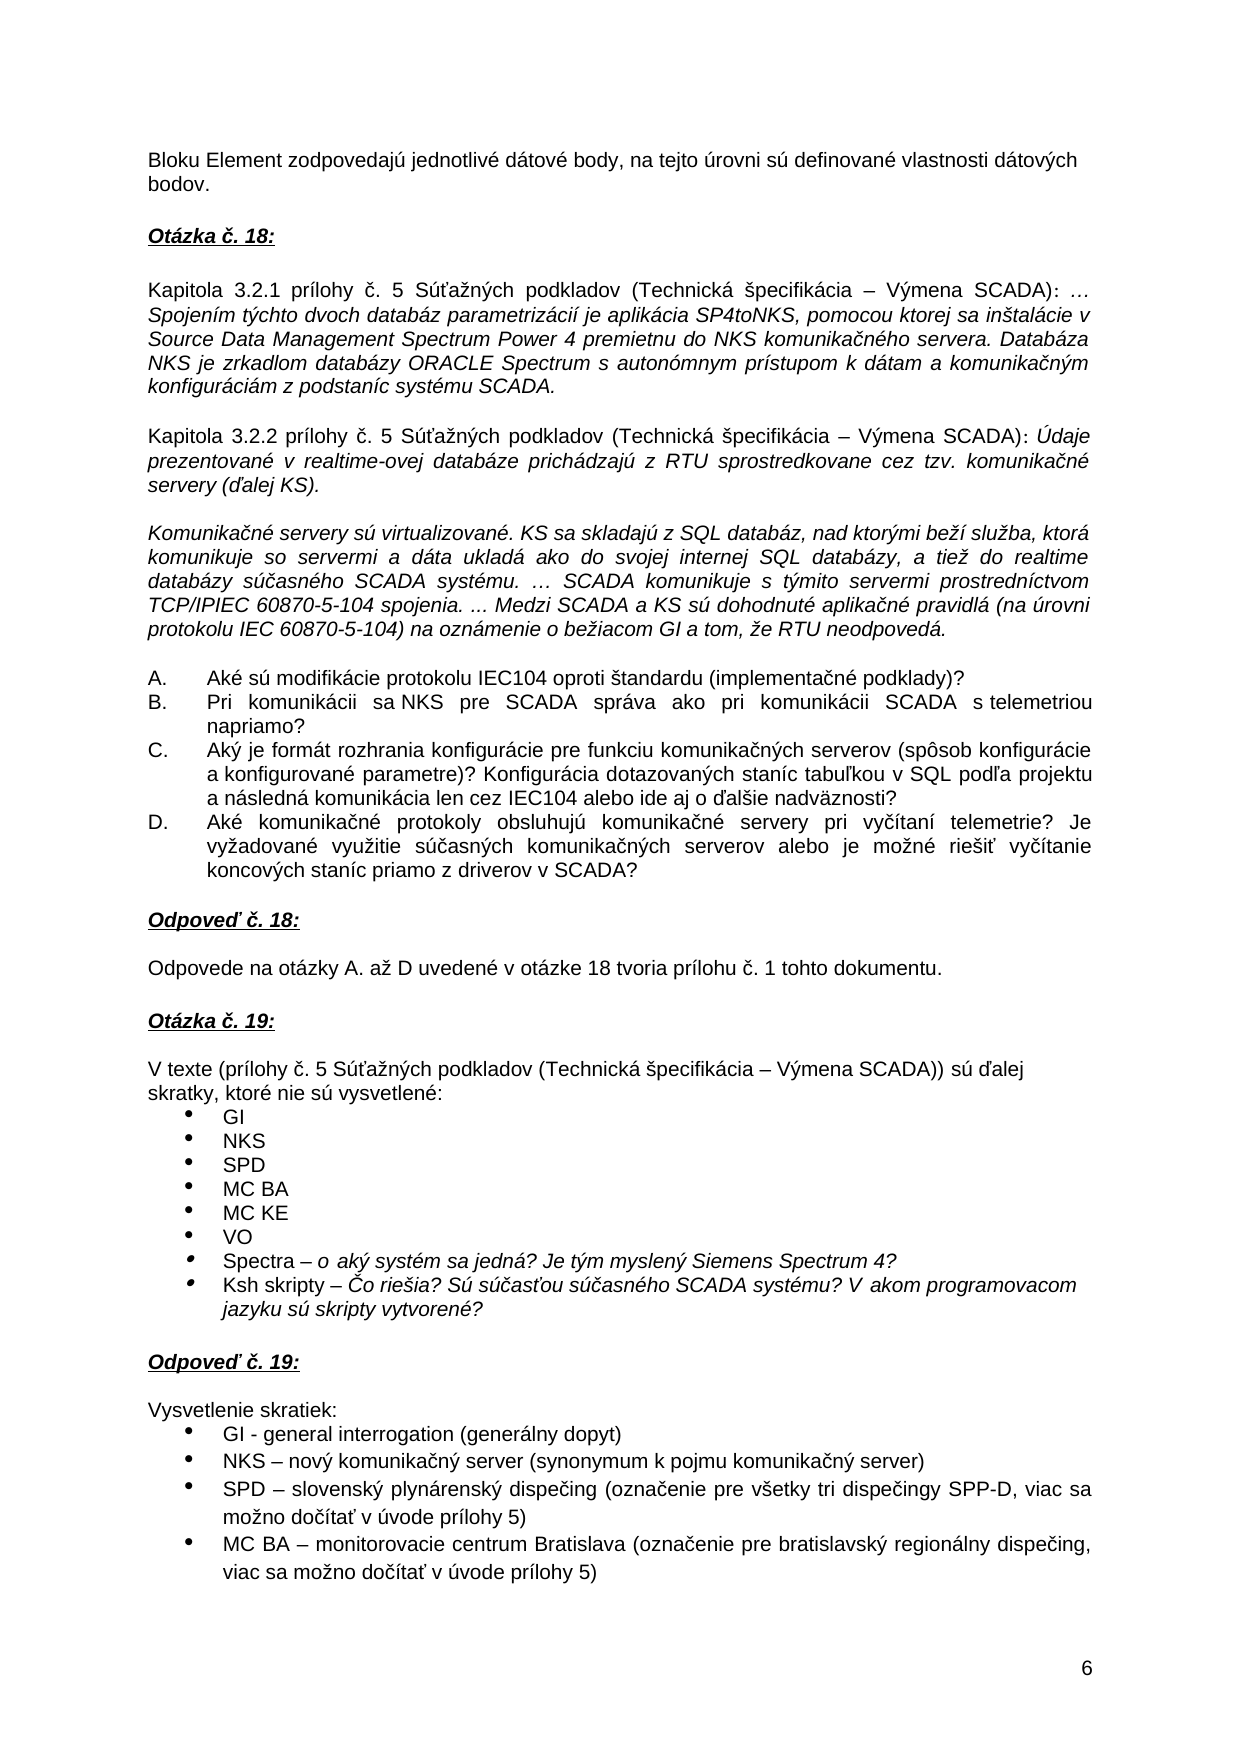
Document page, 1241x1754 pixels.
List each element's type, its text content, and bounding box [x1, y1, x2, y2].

list NKS [185, 1129, 1093, 1153]
list Aký je formát rozhrania konfigurácie pre funkciu komunikačných serverov (spôsob konfigurácie a konfigurované parametre)? Konfigurácia dotazovaných staníc tabuľkou v SQL podľa projektu a následná komunikácia len cez IEC104 alebo ide aj o ďalšie nadväznosti? [148, 738, 1093, 810]
list SPD – slovenský plynárenský dispečing (označenie pre všetky tri dispečingy SPP-D, viac sa možno dočítať v úvode prílohy 5) [185, 1477, 1093, 1528]
list MC BA [185, 1177, 1093, 1201]
text Otázka č. 18: [148, 224, 1093, 248]
list GI [185, 1105, 1093, 1129]
text Odpovede na otázky A. až D uvedené v otázke 18 tvoria prílohu č. 1 tohto dokumentu. [148, 956, 1093, 980]
list VO [185, 1225, 1093, 1249]
text Vysvetlenie skratiek: [148, 1398, 1093, 1422]
list SPD [185, 1153, 1093, 1177]
list GI - general interrogation (generálny dopyt) [185, 1422, 1093, 1446]
text Odpoveď č. 18: [148, 908, 1093, 932]
list NKS – nový komunikačný server (synonymum k pojmu komunikačný server) [185, 1449, 1093, 1473]
text Kapitola 3.2.2 prílohy č. 5 Súťažných podkladov (Technická špecifikácia – Výmena SCADA): Údaje prezentované v realtime-ovej databáze prichádzajú z RTU sprostredkovane cez tzv. komunikačné servery (ďalej KS). [148, 424, 1093, 497]
text Komunikačné servery sú virtualizované. KS sa skladajú z SQL databáz, nad ktorými beží služba, ktorá komunikuje so servermi a dáta ukladá ako do svojej internej SQL databázy, a tiež do realtime databázy súčasného SCADA systému. … SCADA komunikuje s týmito servermi prostredníctvom TCP/IPIEC 60870-5-104 spojenia. ... Medzi SCADA a KS sú dohodnuté aplikačné pravidlá (na úrovni protokolu IEC 60870-5-104) na oznámenie o bežiacom GI a tom, že RTU neodpovedá. [148, 521, 1093, 641]
list Aké komunikačné protokoly obsluhujú komunikačné servery pri vyčítaní telemetrie? Je vyžadované využitie súčasných komunikačných serverov alebo je možné riešiť vyčítanie koncových staníc priamo z driverov v SCADA? [148, 810, 1093, 882]
list MC KE [185, 1201, 1093, 1225]
text Kapitola 3.2.1 prílohy č. 5 Súťažných podkladov (Technická špecifikácia – Výmena SCADA): … Spojením týchto dvoch databáz parametrizácií je aplikácia SP4toNKS, pomocou ktorej sa inštalácie v Source Data Management Spectrum Power 4 premietnu do NKS komunikačného servera. Databáza NKS je zrkadlom databázy ORACLE Spectrum s autonómnym prístupom k dátam a komunikačným konfiguráciám z podstaníc systému SCADA. [148, 277, 1093, 398]
list Ksh skripty – Čo riešia? Sú súčasťou súčasného SCADA systému? V akom programovacom jazyku sú skripty vytvorené? [185, 1273, 1093, 1321]
list MC BA – monitorovacie centrum Bratislava (označenie pre bratislavský regionálny dispečing, viac sa možno dočítať v úvode prílohy 5) [185, 1532, 1093, 1584]
list Spectra – o aký systém sa jedná? Je tým myslený Siemens Spectrum 4? [185, 1249, 1093, 1273]
text V texte (prílohy č. 5 Súťažných podkladov (Technická špecifikácia – Výmena SCADA)) sú ďalej skratky, ktoré nie sú vysvetlené: [148, 1057, 1093, 1105]
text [148, 148, 1093, 196]
text Odpoveď č. 19: [148, 1350, 1093, 1374]
list Aké sú modifikácie protokolu IEC104 oproti štandardu (implementačné podklady)? [148, 666, 1093, 690]
list Pri komunikácii sa NKS pre SCADA správa ako pri komunikácii SCADA s telemetriou napriamo? [148, 690, 1093, 738]
text Otázka č. 19: [148, 1009, 1093, 1033]
